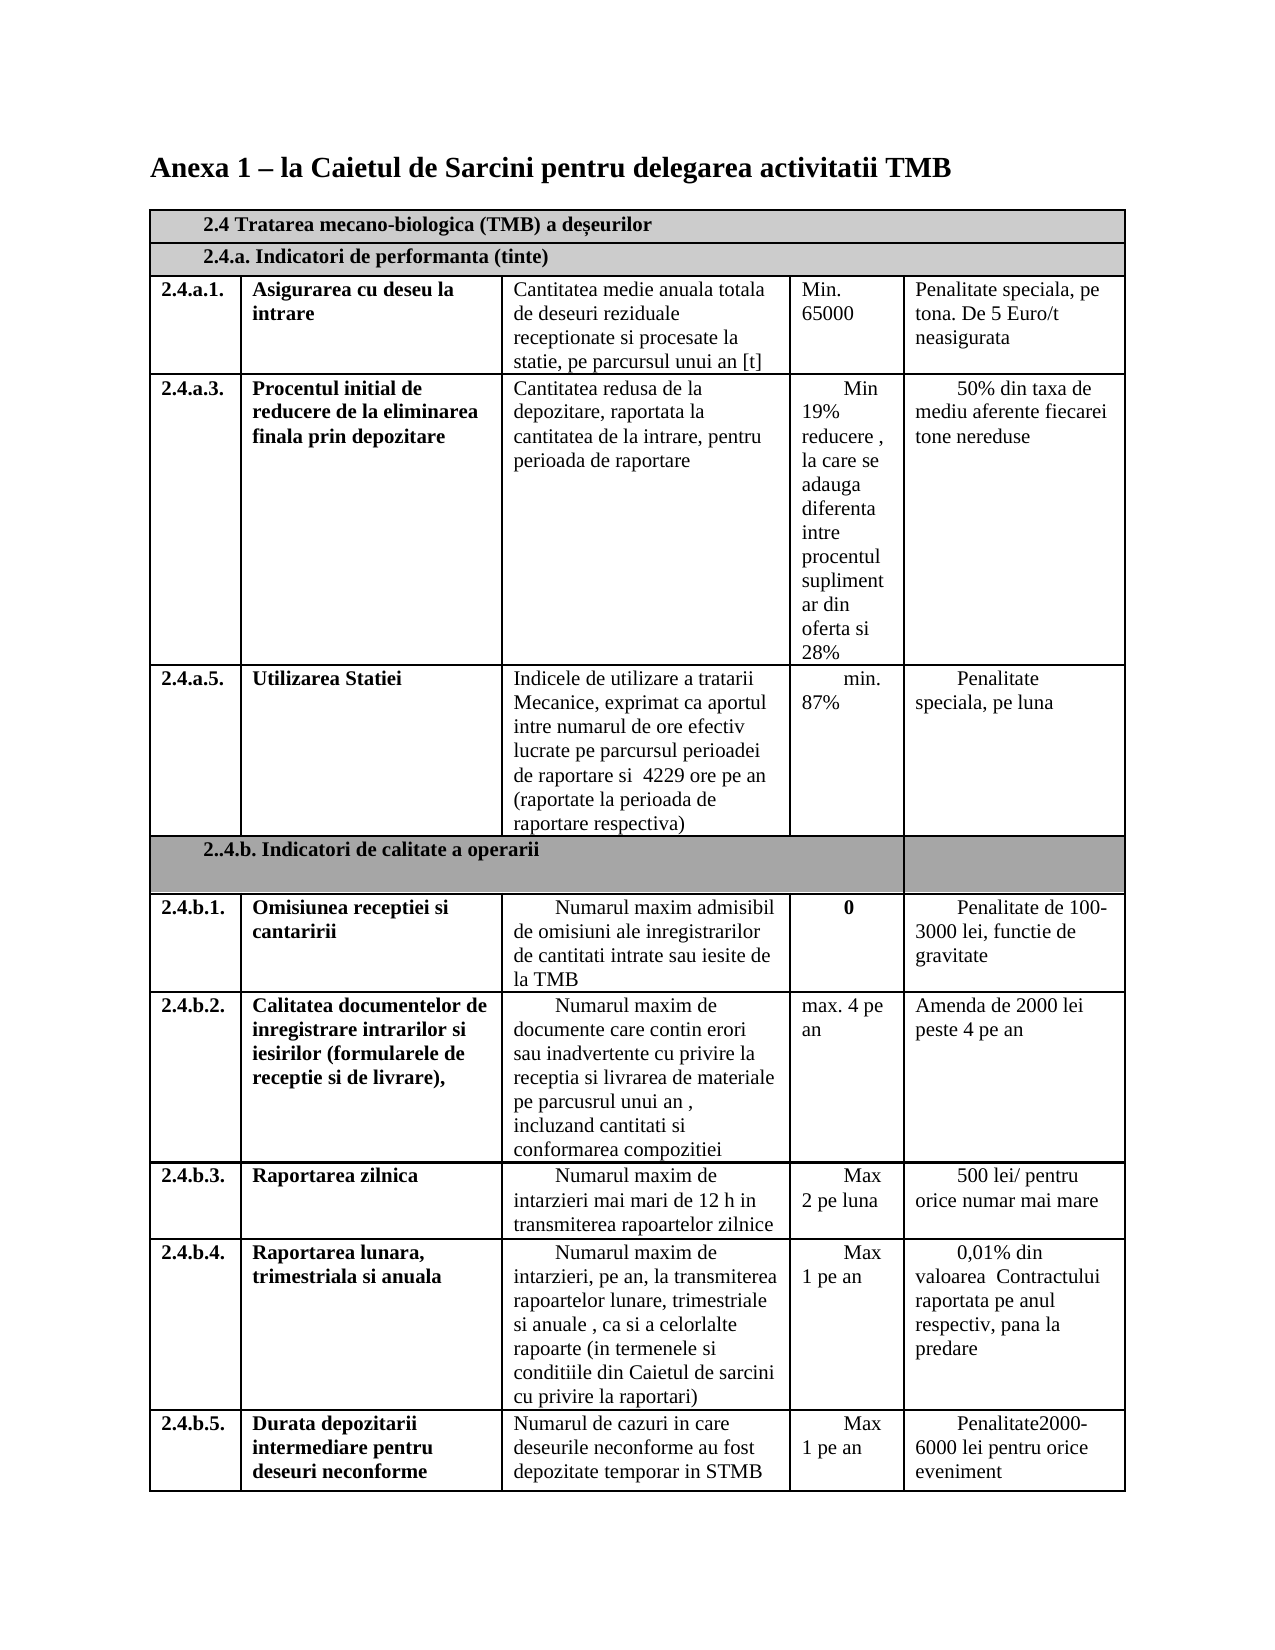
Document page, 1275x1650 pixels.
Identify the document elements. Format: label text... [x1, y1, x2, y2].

table_cell 2.4.b.1. [151, 895, 240, 991]
table_cell 500 lei/ pentru orice numar mai mare [905, 1164, 1124, 1238]
table_cell Amenda de 2000 lei peste 4 pe an [905, 993, 1124, 1161]
table_cell Cantitatea medie anuala totala de deseuri reziduale receptionate si procesate la statie, pe parcursul unui an [t] [503, 277, 789, 373]
text Anexa 1 – la Caietul de Sarcini pentru delegarea activitatii TMB [150, 150, 1125, 183]
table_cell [905, 1411, 1124, 1490]
table_cell 2.4.b.5. [151, 1411, 240, 1490]
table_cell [503, 1411, 789, 1490]
table_cell 2..4.b. Indicatori de calitate a operarii [151, 837, 903, 892]
table_cell Penalitate speciala, pe tona. De 5 Euro/t neasigurata [905, 277, 1124, 373]
table_cell Numarul maxim de intarzieri, pe an, la transmiterea rapoartelor lunare, trimestriale si anuale , ca si a celorlalte rapoarte (in termenele si conditiile din Caietul de sarcini cu privire la raportari) [503, 1240, 789, 1408]
table_cell Numarul maxim de intarzieri mai mari de 12 h in transmiterea rapoartelor zilnice [503, 1164, 789, 1238]
table_cell Min 19% reducere , la care se adauga diferenta intre procentul suplimentar din oferta si 28% [791, 375, 903, 664]
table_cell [242, 1411, 501, 1490]
table_cell Max 2 pe luna [791, 1164, 903, 1238]
table_cell Procentul initial de reducere de la eliminarea finala prin depozitare [242, 375, 501, 664]
table_cell Numarul maxim de documente care contin erori sau inadvertente cu privire la receptia si livrarea de materiale pe parcusrul unui an , incluzand cantitati si conformarea compozitiei [503, 993, 789, 1161]
table_cell 2.4.b.2. [151, 993, 240, 1161]
table_cell 0,01% din valoarea Contractului raportata pe anul respectiv, pana la predare [905, 1240, 1124, 1408]
table_cell max. 4 pe an [791, 993, 903, 1161]
table_header 2.4 Tratarea mecano-biologica (TMB) a deșeurilor [151, 211, 1124, 242]
table_cell Penalitate speciala, pe luna [905, 666, 1124, 835]
table_cell Cantitatea redusa de la depozitare, raportata la cantitatea de la intrare, pentru perioada de raportare [503, 375, 789, 664]
table_cell 2.4.b.3. [151, 1164, 240, 1238]
table_cell 50% din taxa de mediu aferente fiecarei tone nereduse [905, 375, 1124, 664]
table_cell Max 1 pe an [791, 1240, 903, 1408]
table_cell Raportarea lunara, trimestriala si anuala [242, 1240, 501, 1408]
table_cell 0 [791, 895, 903, 991]
table_cell Utilizarea Statiei [242, 666, 501, 835]
table_cell 2.4.a.3. [151, 375, 240, 664]
table_cell Min. 65000 [791, 277, 903, 373]
table_cell Calitatea documentelor de inregistrare intrarilor si iesirilor (formularele de receptie si de livrare), [242, 993, 501, 1161]
table_cell Max 1 pe an [791, 1411, 903, 1490]
table_cell 2.4.b.4. [151, 1240, 240, 1408]
table_cell Indicele de utilizare a tratarii Mecanice, exprimat ca aportul intre numarul de ore efectiv lucrate pe parcursul perioadei de raportare si 4229 ore pe an (raportate la perioada de raportare respectiva) [503, 666, 789, 835]
table_cell 2.4.a.5. [151, 666, 240, 835]
table_cell 2.4.a.1. [151, 277, 240, 373]
table_cell 2.4.a. Indicatori de performanta (tinte) [151, 244, 1124, 275]
table_cell Omisiunea receptiei si cantaririi [242, 895, 501, 991]
table_cell min. 87% [791, 666, 903, 835]
table_cell Raportarea zilnica [242, 1164, 501, 1238]
table_cell [905, 837, 1124, 892]
table_cell Asigurarea cu deseu la intrare [242, 277, 501, 373]
table_cell Numarul maxim admisibil de omisiuni ale inregistrarilor de cantitati intrate sau iesite de la TMB [503, 895, 789, 991]
table_cell Penalitate de 100-3000 lei, functie de gravitate [905, 895, 1124, 991]
